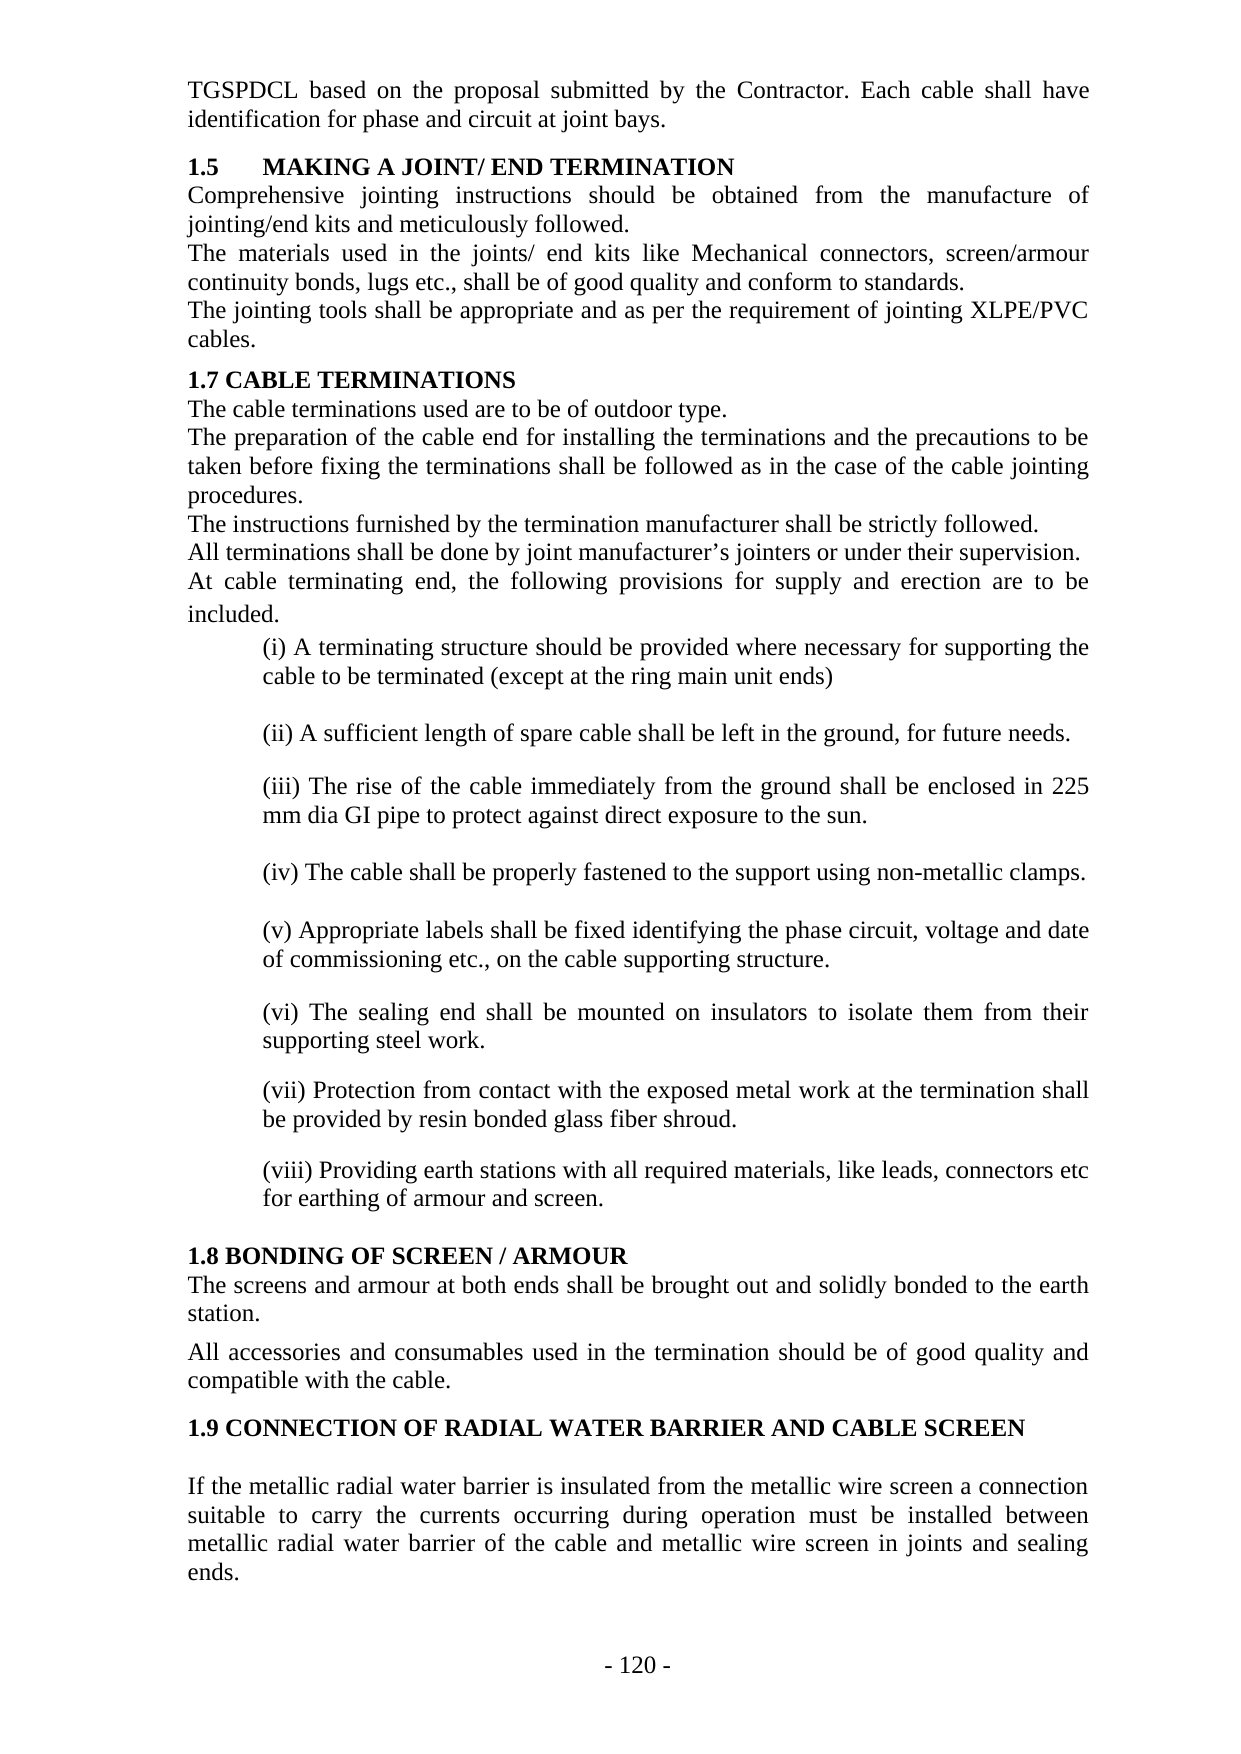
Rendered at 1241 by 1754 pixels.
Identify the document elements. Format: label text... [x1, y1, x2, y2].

text 1.7 CABLE TERMINATIONS [187, 365, 1090, 394]
text (vii) Protection from contact with the exposed metal work at the termination shall be provided by resin bonded glass fiber shroud. [262, 1076, 1090, 1133]
text (vi) The sealing end shall be mounted on insulators to isolate them from their supporting steel work. [262, 997, 1090, 1054]
text 1.9 CONNECTION OF RADIAL WATER BARRIER AND CABLE SCREEN [187, 1413, 1090, 1442]
text The cable terminations used are to be of outdoor type. [187, 394, 1090, 422]
text If the metallic radial water barrier is insulated from the metallic wire screen a connection suitable to carry the currents occurring during operation must be installed between metallic radial water barrier of the cable and metallic wire screen in joints and sealing ends. [187, 1471, 1090, 1586]
text The jointing tools shall be appropriate and as per the requirement of jointing XLPE/PVC cables. [187, 295, 1090, 353]
text (i) A terminating structure should be provided where necessary for supporting the cable to be terminated (except at the ring main unit ends) [262, 632, 1090, 690]
text (v) Appropriate labels shall be fixed identifying the phase circuit, voltage and date of commissioning etc., on the cable supporting structure. [262, 915, 1090, 972]
text (iv) The cable shall be properly fastened to the support using non-metallic clamps. [187, 857, 1090, 886]
text All accessories and consumables used in the termination should be of good quality and compatible with the cable. [187, 1337, 1090, 1394]
text Comprehensive jointing instructions should be obtained from the manufacture of jointing/end kits and meticulously followed. [187, 180, 1090, 238]
text TGSPDCL based on the proposal submitted by the Contractor. Each cable shall have identification for phase and circuit at joint bays. [187, 75, 1090, 132]
text The instructions furnished by the termination manufacturer shall be strictly followed. [187, 509, 1090, 537]
text (iii) The rise of the cable immediately from the ground shall be enclosed in 225 mm dia GI pipe to protect against direct exposure to the sun. [262, 771, 1090, 829]
text The preparation of the cable end for installing the terminations and the precautions to be taken before fixing the terminations shall be followed as in the case of the cable jointing procedures. [187, 422, 1090, 509]
list MAKING A JOINT/ END TERMINATION [187, 152, 1090, 180]
text The screens and armour at both ends shall be brought out and solidly bonded to the earth station. [187, 1270, 1090, 1327]
text The materials used in the joints/ end kits like Mechanical connectors, screen/armour continuity bonds, lugs etc., shall be of good quality and conform to standards. [187, 238, 1090, 295]
text All terminations shall be done by joint manufacturer’s jointers or under their supervision. [187, 537, 1090, 566]
text At cable terminating end, the following provisions for supply and erection are to be included. [187, 566, 1090, 628]
text (ii) A sufficient length of spare cable shall be left in the ground, for future needs. [187, 718, 1090, 747]
text (viii) Providing earth stations with all required materials, like leads, connectors etc for earthing of armour and screen. [262, 1155, 1090, 1212]
text 1.8 BONDING OF SCREEN / ARMOUR [187, 1241, 1090, 1270]
